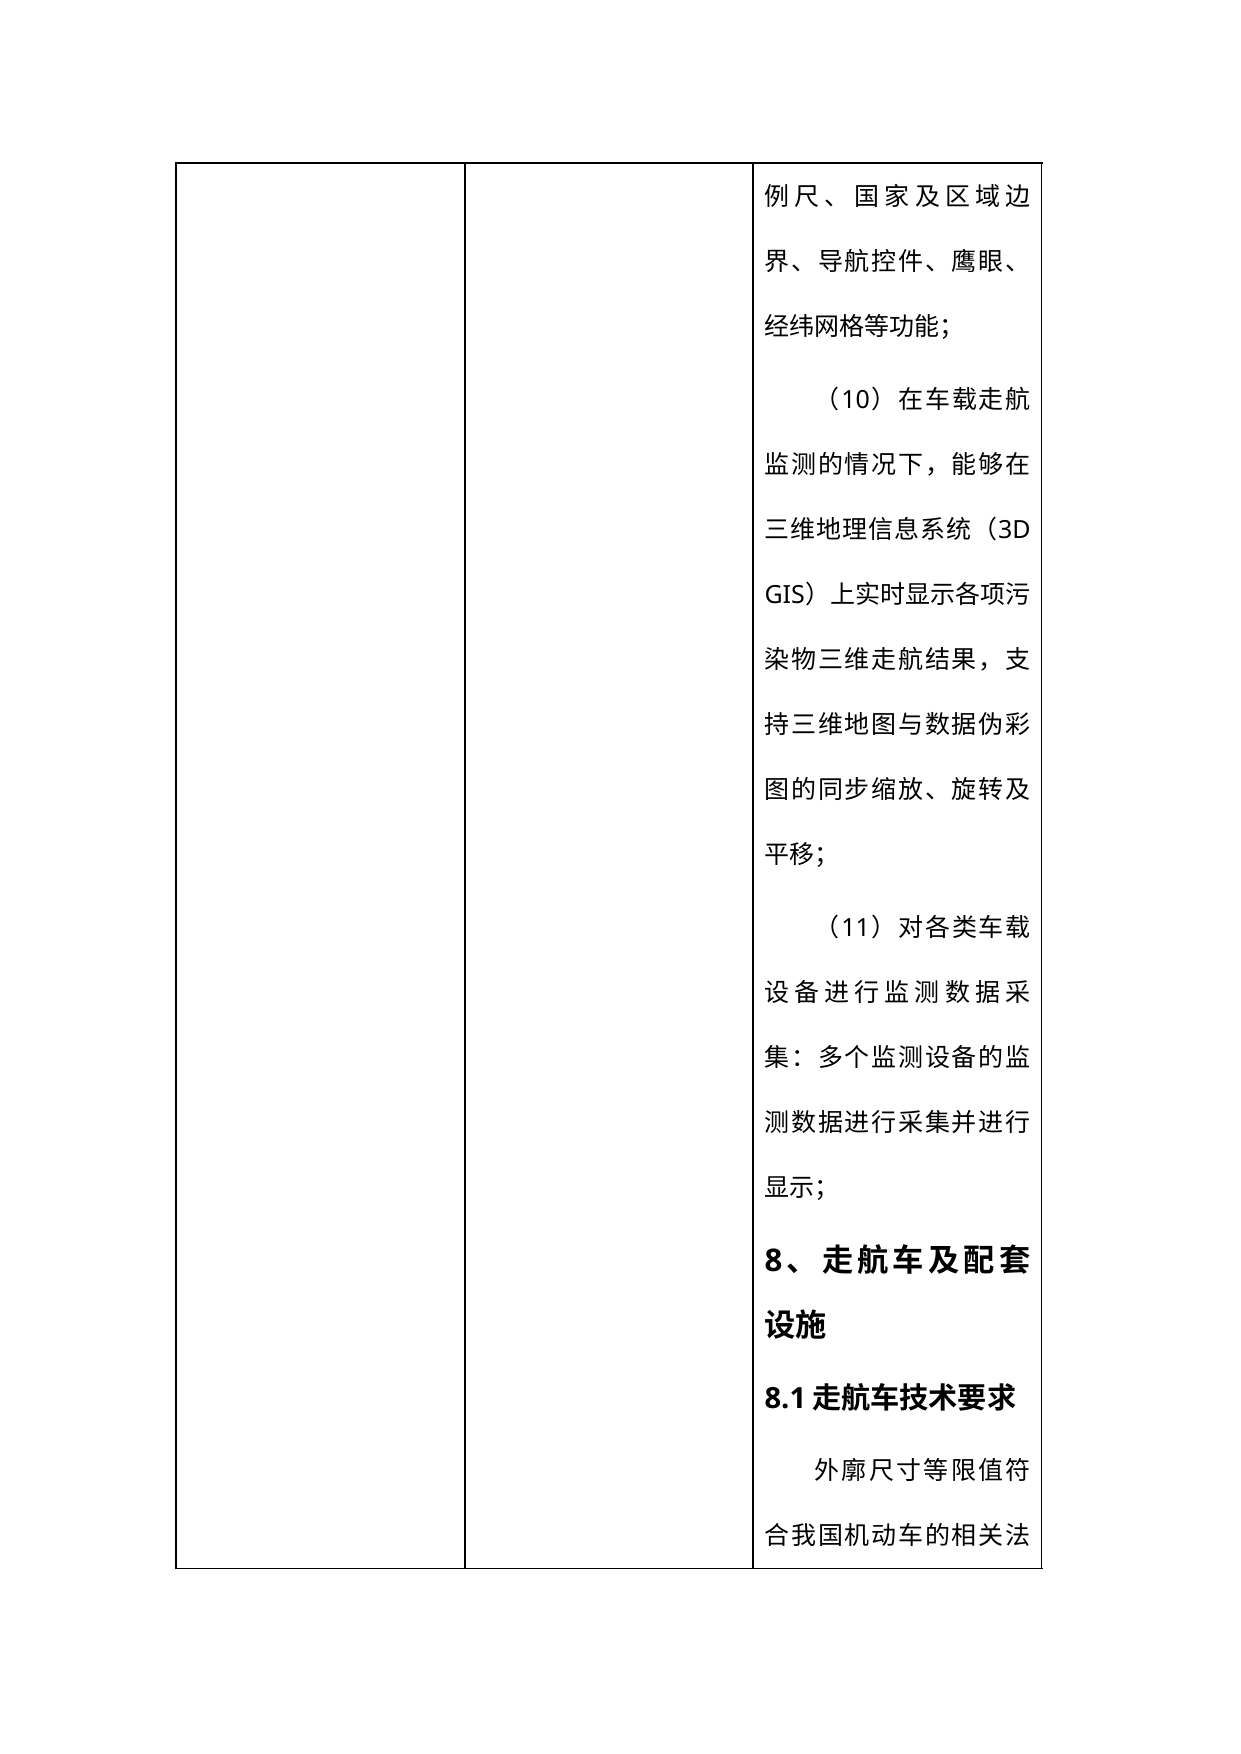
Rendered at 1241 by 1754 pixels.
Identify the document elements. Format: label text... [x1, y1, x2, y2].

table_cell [754, 164, 1041, 1568]
table_cell ▲ [466, 164, 752, 1568]
table_cell 1 [177, 164, 464, 1568]
